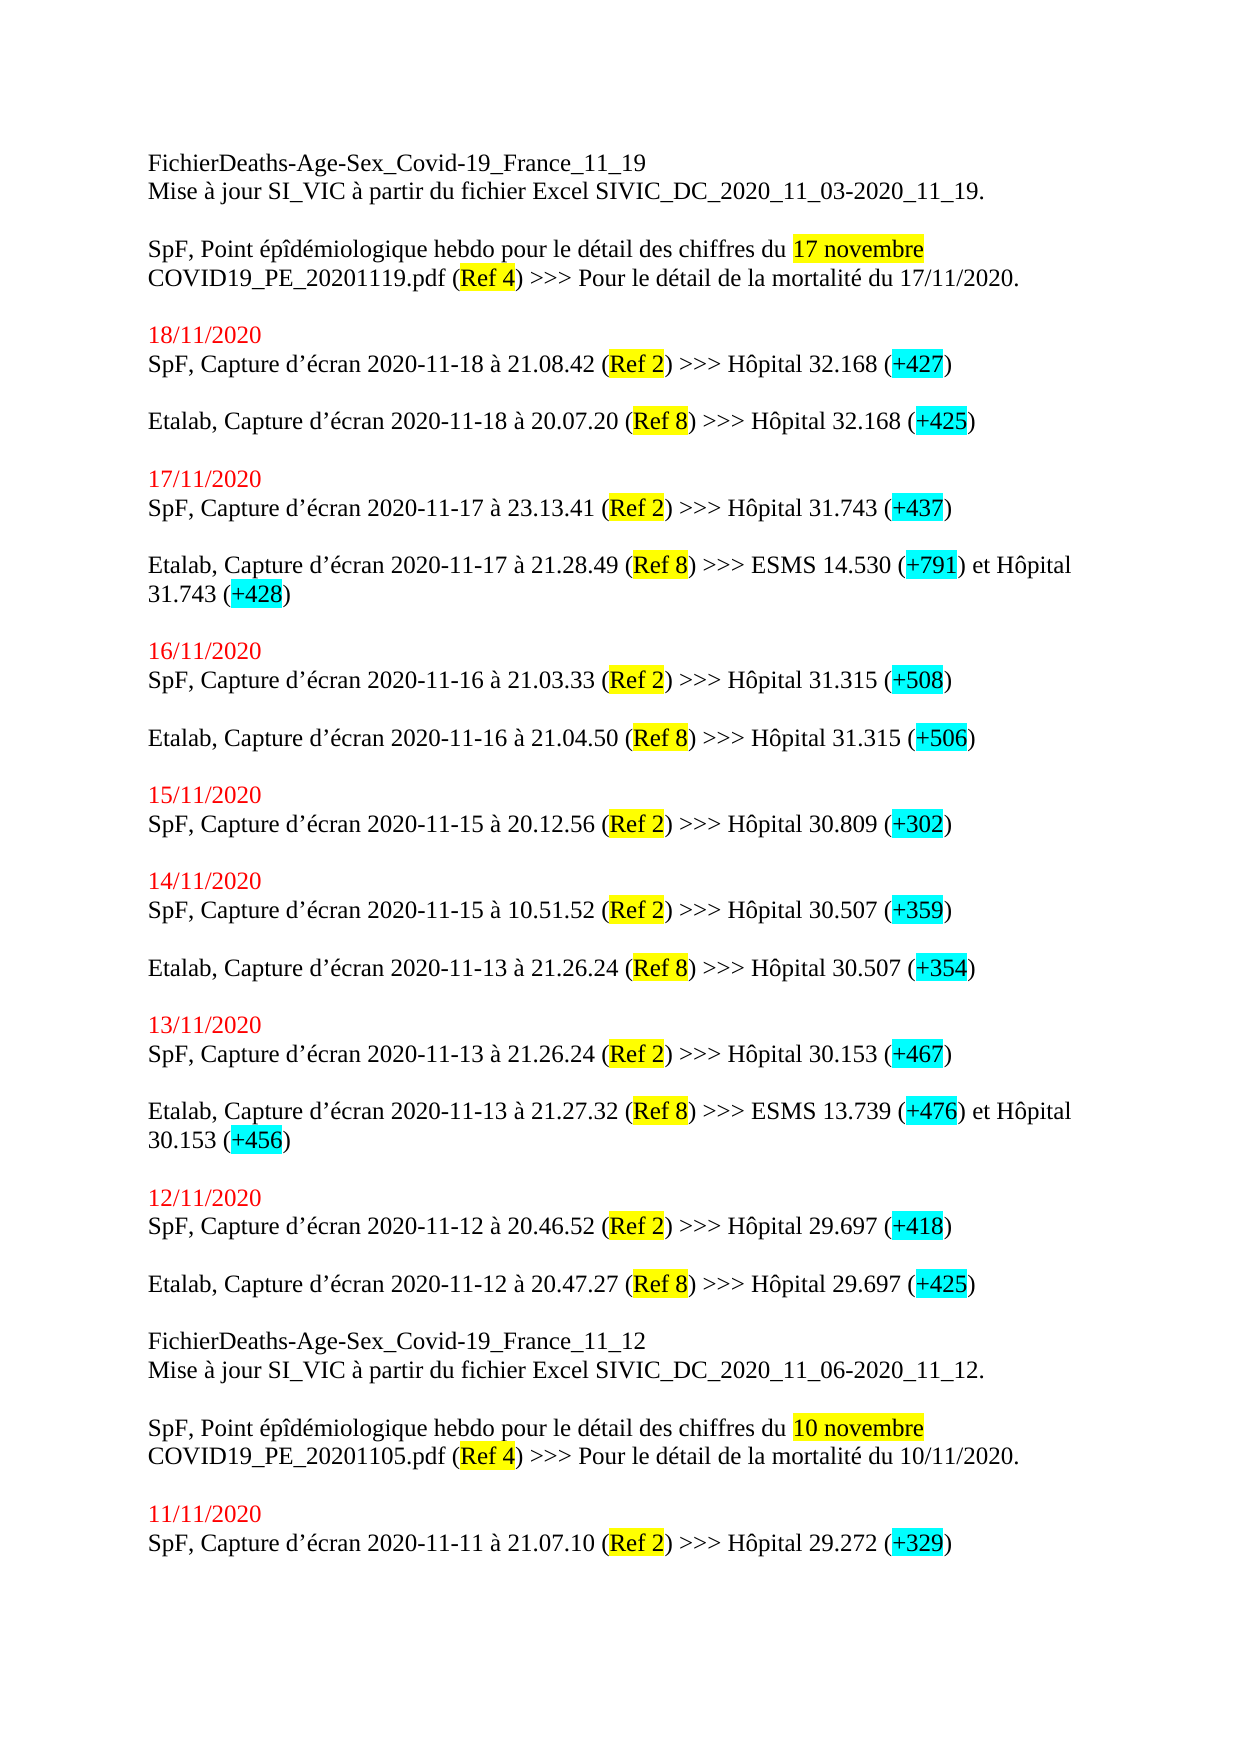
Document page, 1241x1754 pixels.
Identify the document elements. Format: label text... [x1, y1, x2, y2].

text SpF, Capture d’écran 2020-11-18 à 21.08.42 (Ref 2) >>> Hôpital 32.168 (+427) [664, 349, 892, 378]
text Mise à jour SI_VIC à partir du fichier Excel SIVIC_DC_2020_11_03-2020_11_19. [148, 176, 1093, 205]
text SpF, Capture d’écran 2020-11-18 à 21.08.42 (Ref 2) >>> Hôpital 32.168 (+427) [148, 349, 609, 378]
text 13/11/2020 [148, 1010, 1093, 1039]
text 17/11/2020 [148, 464, 1093, 493]
text 11/11/2020 [148, 1499, 1093, 1528]
text SpF, Capture d’écran 2020-11-11 à 21.07.10 (Ref 2) >>> Hôpital 29.272 (+329) [664, 1528, 892, 1556]
text Etalab, Capture d’écran 2020-11-13 à 21.26.24 (Ref 8) >>> Hôpital 30.507 (+354) [688, 953, 916, 981]
text Etalab, Capture d’écran 2020-11-16 à 21.04.50 (Ref 8) >>> Hôpital 31.315 (+506) [148, 723, 633, 751]
text SpF, Capture d’écran 2020-11-13 à 21.26.24 (Ref 2) >>> Hôpital 30.153 (+467) [148, 1039, 609, 1068]
text Etalab, Capture d’écran 2020-11-18 à 20.07.20 (Ref 8) >>> Hôpital 32.168 (+425) [688, 406, 916, 435]
text 14/11/2020 [148, 866, 1093, 895]
text SpF, Capture d’écran 2020-11-16 à 21.03.33 (Ref 2) >>> Hôpital 31.315 (+508) [664, 665, 892, 694]
text SpF, Capture d’écran 2020-11-15 à 20.12.56 (Ref 2) >>> Hôpital 30.809 (+302) [148, 809, 609, 838]
text SpF, Capture d’écran 2020-11-16 à 21.03.33 (Ref 2) >>> Hôpital 31.315 (+508) [148, 665, 609, 694]
text SpF, Point épîdémiologique hebdo pour le détail des chiffres du 17 novembre COVID19_PE_20201119.pdf (Ref 4) >>> Pour le détail de la mortalité du 17/11/2020. [148, 234, 1093, 291]
text SpF, Capture d’écran 2020-11-13 à 21.26.24 (Ref 2) >>> Hôpital 30.153 (+467) [664, 1039, 892, 1068]
text 18/11/2020 [148, 320, 1093, 349]
text SpF, Capture d’écran 2020-11-17 à 23.13.41 (Ref 2) >>> Hôpital 31.743 (+437) [148, 493, 609, 521]
text Etalab, Capture d’écran 2020-11-12 à 20.47.27 (Ref 8) >>> Hôpital 29.697 (+425) [148, 1269, 633, 1298]
text SpF, Capture d’écran 2020-11-12 à 20.46.52 (Ref 2) >>> Hôpital 29.697 (+418) [148, 1211, 609, 1240]
text Etalab, Capture d’écran 2020-11-18 à 20.07.20 (Ref 8) >>> Hôpital 32.168 (+425) [148, 406, 633, 435]
text SpF, Capture d’écran 2020-11-11 à 21.07.10 (Ref 2) >>> Hôpital 29.272 (+329) [148, 1528, 609, 1556]
text 15/11/2020 [148, 780, 1093, 809]
text SpF, Capture d’écran 2020-11-17 à 23.13.41 (Ref 2) >>> Hôpital 31.743 (+437) [664, 493, 892, 521]
text Etalab, Capture d’écran 2020-11-12 à 20.47.27 (Ref 8) >>> Hôpital 29.697 (+425) [688, 1269, 916, 1298]
text FichierDeaths-Age-Sex_Covid-19_France_11_19 [148, 148, 1093, 176]
text SpF, Point épîdémiologique hebdo pour le détail des chiffres du 10 novembre COVID19_PE_20201105.pdf (Ref 4) >>> Pour le détail de la mortalité du 10/11/2020. [148, 1413, 1093, 1470]
text SpF, Capture d’écran 2020-11-15 à 10.51.52 (Ref 2) >>> Hôpital 30.507 (+359) [664, 895, 892, 924]
text 16/11/2020 [148, 636, 1093, 665]
text SpF, Capture d’écran 2020-11-15 à 20.12.56 (Ref 2) >>> Hôpital 30.809 (+302) [664, 809, 892, 838]
text 12/11/2020 [148, 1183, 1093, 1211]
text Etalab, Capture d’écran 2020-11-16 à 21.04.50 (Ref 8) >>> Hôpital 31.315 (+506) [688, 723, 916, 751]
text Etalab, Capture d’écran 2020-11-13 à 21.26.24 (Ref 8) >>> Hôpital 30.507 (+354) [148, 953, 633, 981]
text Etalab, Capture d’écran 2020-11-17 à 21.28.49 (Ref 8) >>> ESMS 14.530 (+791) et Hôpital 31.743 (+428) [148, 550, 1093, 608]
text SpF, Capture d’écran 2020-11-15 à 10.51.52 (Ref 2) >>> Hôpital 30.507 (+359) [148, 895, 609, 924]
text Mise à jour SI_VIC à partir du fichier Excel SIVIC_DC_2020_11_06-2020_11_12. [148, 1355, 1093, 1384]
text SpF, Capture d’écran 2020-11-12 à 20.46.52 (Ref 2) >>> Hôpital 29.697 (+418) [664, 1211, 892, 1240]
text FichierDeaths-Age-Sex_Covid-19_France_11_12 [148, 1326, 1093, 1355]
text Etalab, Capture d’écran 2020-11-13 à 21.27.32 (Ref 8) >>> ESMS 13.739 (+476) et Hôpital 30.153 (+456) [148, 1096, 1093, 1154]
